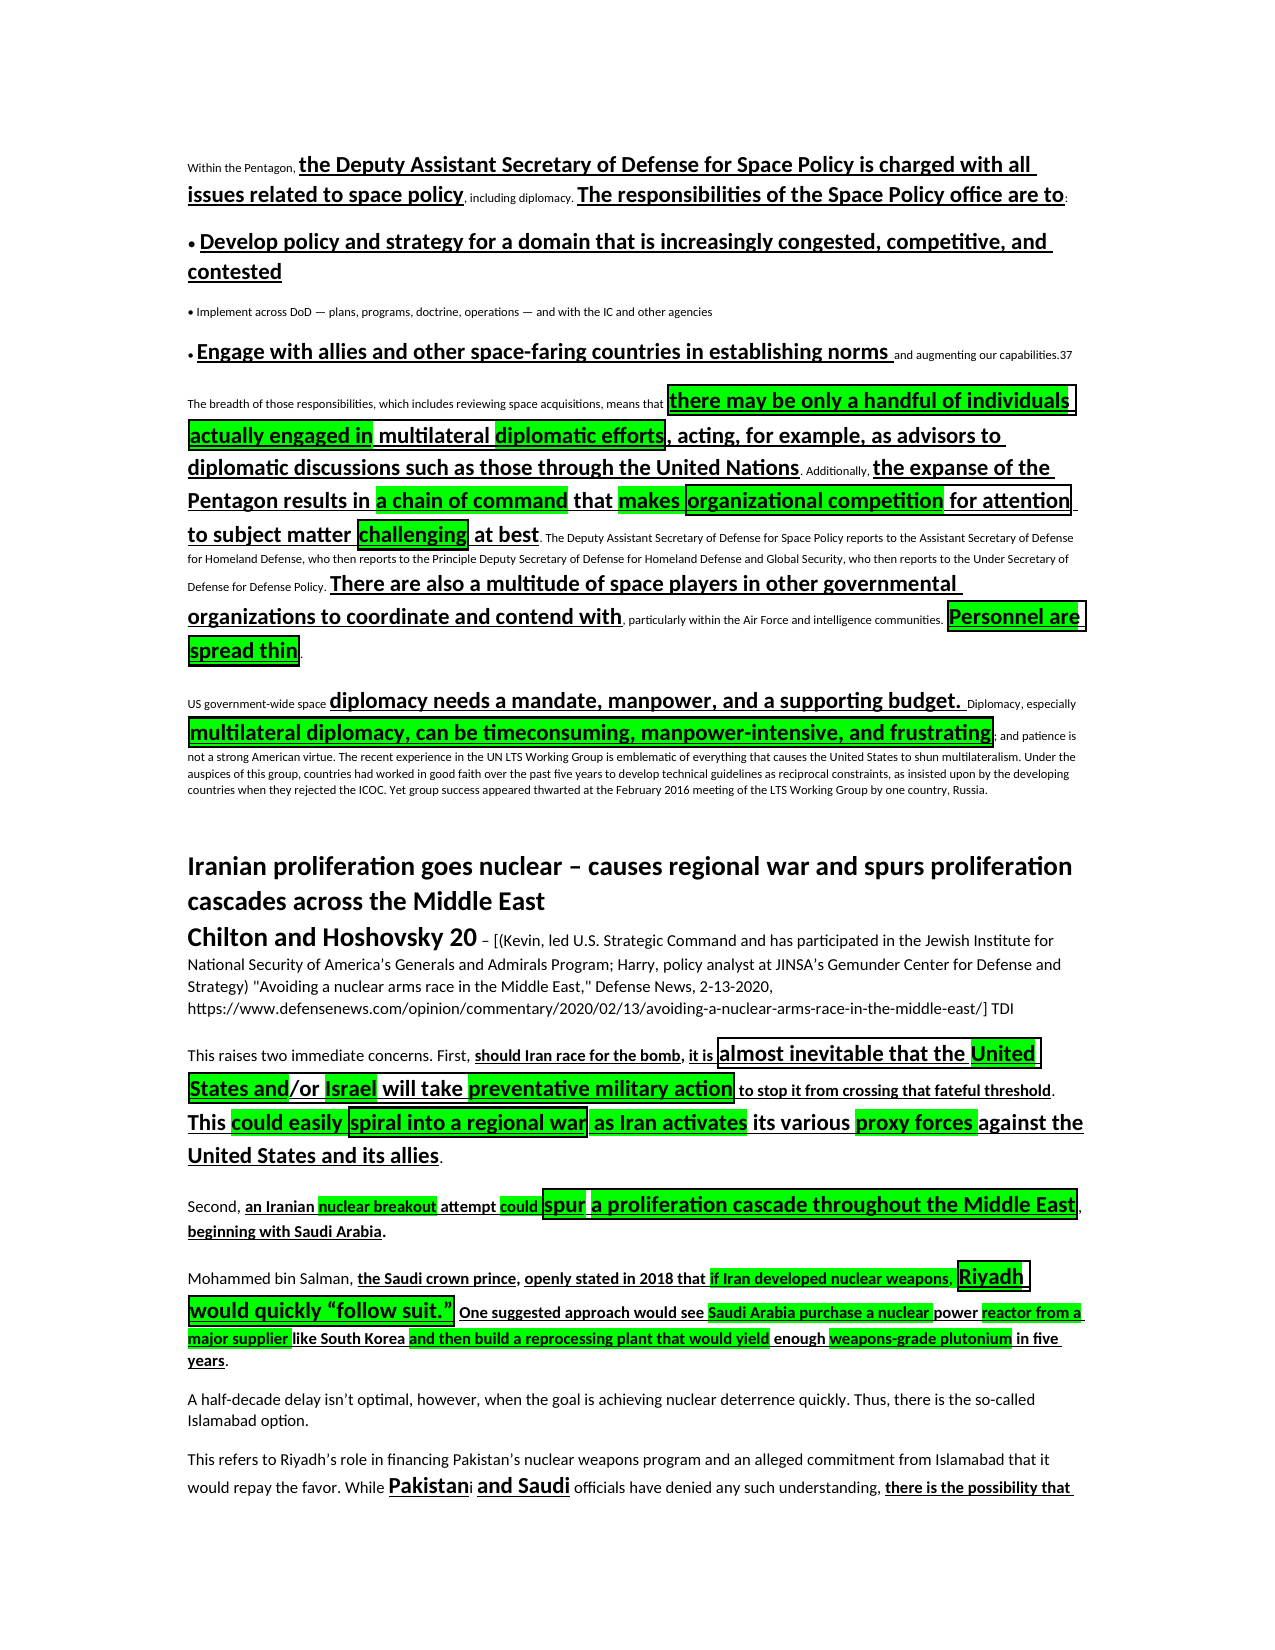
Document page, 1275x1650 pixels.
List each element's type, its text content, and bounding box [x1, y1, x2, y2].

text Second, an Iranian nuclear breakout attempt could spur a proliferation cascade throughout the Middle East, beginning with Saudi Arabia. [187, 1188, 1087, 1242]
text A half-decade delay isn’t optimal, however, when the goal is achieving nuclear deterrence quickly. Thus, there is the so-called Islamabad option. [187, 1389, 1087, 1431]
text Mohammed bin Salman, the Saudi crown prince, openly stated in 2018 that if Iran developed nuclear weapons, Riyadh would quickly “follow suit.” One suggested approach would see Saudi Arabia purchase a nuclear power reactor from a major supplier like South Korea and then build a reprocessing plant that would yield enough weapons-grade plutonium in five years. [187, 1260, 1087, 1371]
text US government-wide space diplomacy needs a mandate, manpower, and a supporting budget. Diplomacy, especially multilateral diplomacy, can be timeconsuming, manpower-intensive, and frustrating; and patience is not a strong American virtue. The recent experience in the UN LTS Working Group is emblematic of everything that causes the United States to shun multilateralism. Under the auspices of this group, countries had worked in good faith over the past five years to develop technical guidelines as reciprocal constraints, as insisted upon by the developing countries when they rejected the ICOC. Yet group success appeared thwarted at the February 2016 meeting of the LTS Working Group by one country, Russia. [187, 686, 1087, 798]
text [187, 1449, 1087, 1500]
text • Engage with allies and other space-faring countries in establishing norms and augmenting our capabilities.37 [187, 337, 1087, 365]
text Within the Pentagon, the Deputy Assistant Secretary of Defense for Space Policy is charged with all issues related to space policy, including diplomacy. The responsibilities of the Space Policy office are to: [187, 150, 1087, 208]
text The breadth of those responsibilities, which includes reviewing space acquisitions, means that there may be only a handful of individuals actually engaged in multilateral diplomatic efforts, acting, for example, as advisors to diplomatic discussions such as those through the United Nations. Additionally, the expanse of the Pentagon results in a chain of command that makes organizational competition for attention to subject matter challenging at best. The Deputy Assistant Secretary of Defense for Space Policy reports to the Assistant Secretary of Defense for Homeland Defense, who then reports to the Principle Deputy Secretary of Defense for Homeland Defense and Global Security, who then reports to the Under Secretary of Defense for Defense Policy. There are also a multitude of space players in other governmental organizations to coordinate and contend with, particularly within the Air Force and intelligence communities. Personnel are spread thin. [187, 384, 1087, 667]
text • Implement across DoD — plans, programs, doctrine, operations — and with the IC and other agencies [187, 304, 1087, 319]
text Chilton and Hoshovsky 20 – [(Kevin, led U.S. Strategic Command and has participated in the Jewish Institute for National Security of America’s Generals and Admirals Program; Harry, policy analyst at JINSA’s Gemunder Center for Defense and Strategy) "Avoiding a nuclear arms race in the Middle East," Defense News, 2-13-2020, https://www.defensenews.com/opinion/commentary/2020/02/13/avoiding-a-nuclear-arms-race-in-the-middle-east/] TDI [187, 920, 1087, 1019]
subtitle Iranian proliferation goes nuclear – causes regional war and spurs proliferation cascades across the Middle East [187, 849, 1087, 917]
text This raises two immediate concerns. First, should Iran race for the bomb, it is almost inevitable that the United States and/or Israel will take preventative military action to stop it from crossing that fateful threshold. This could easily spiral into a regional war as Iran activates its various proxy forces against the United States and its allies. [187, 1037, 1087, 1169]
text • Develop policy and strategy for a domain that is increasingly congested, competitive, and contested [187, 227, 1087, 285]
